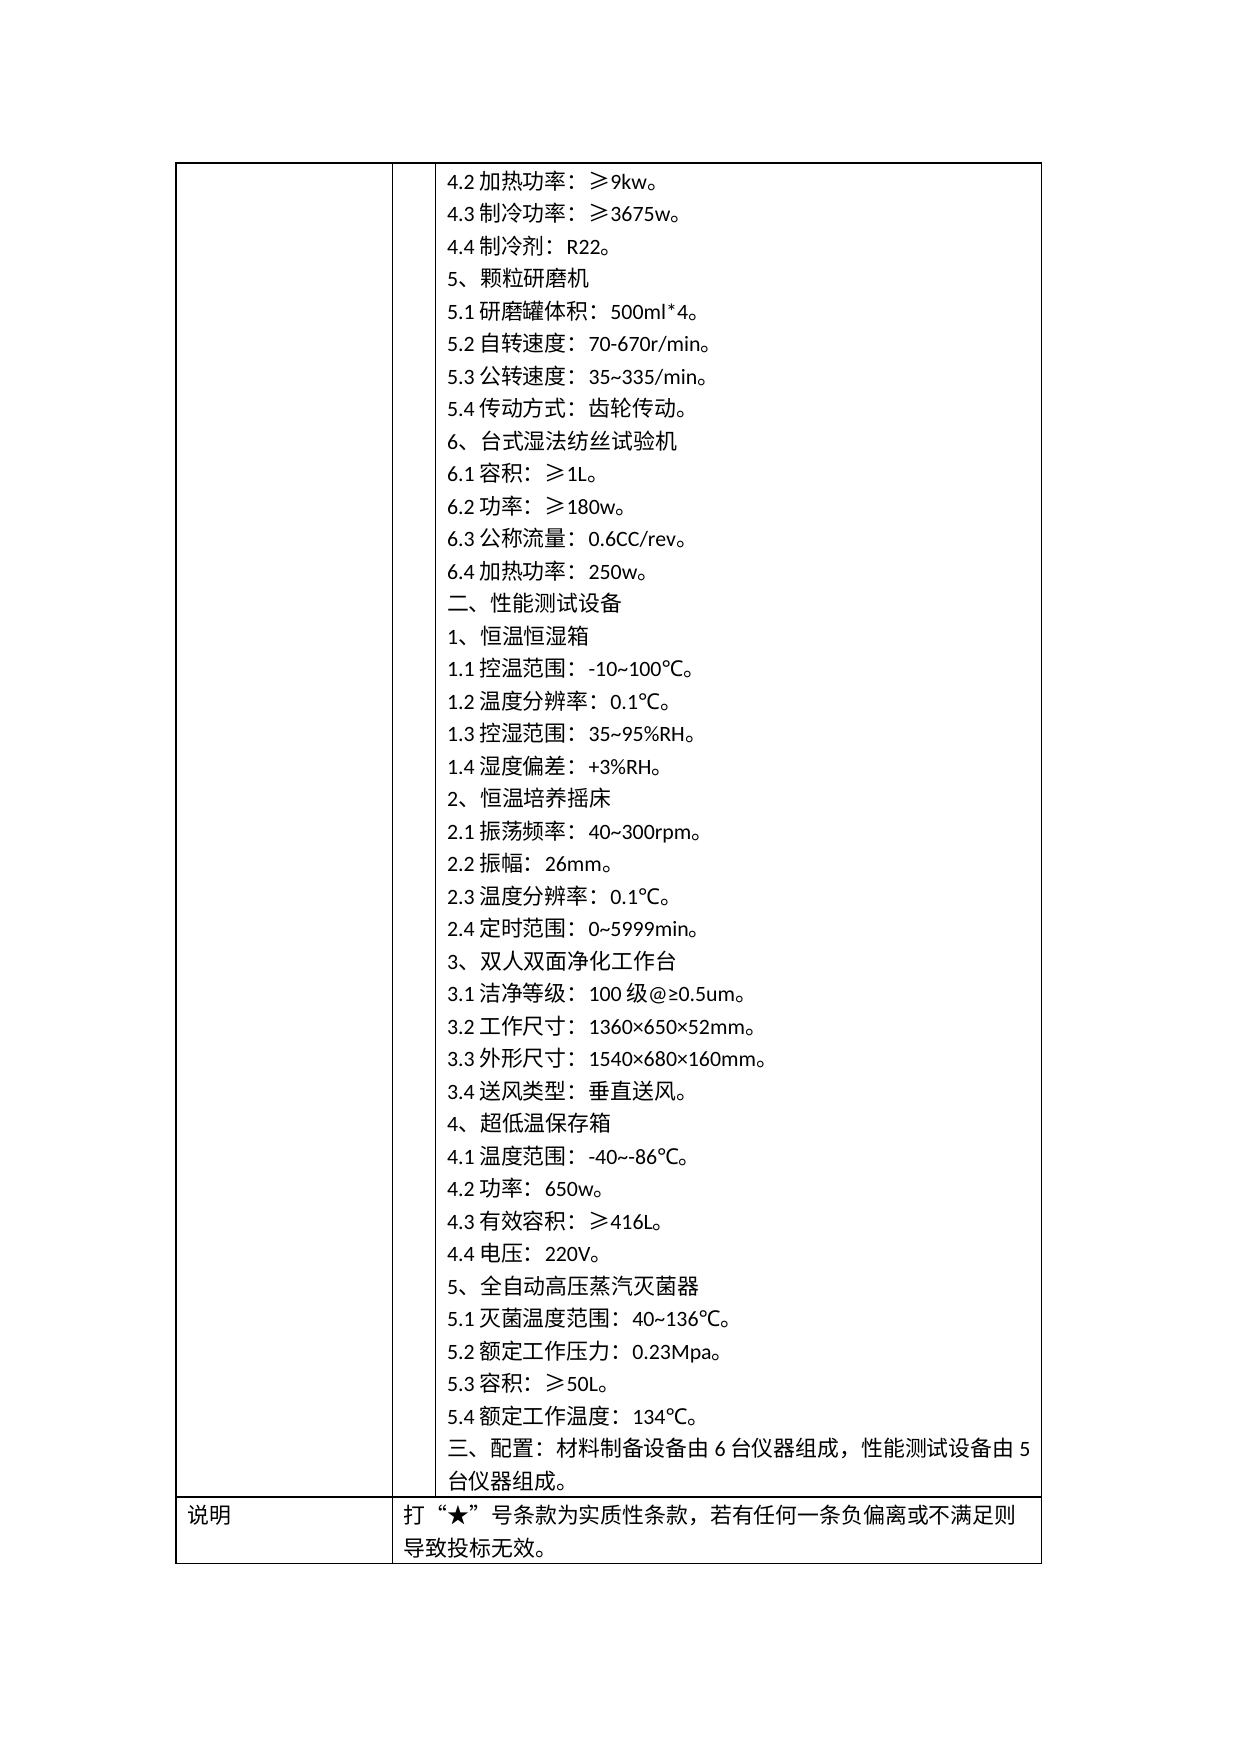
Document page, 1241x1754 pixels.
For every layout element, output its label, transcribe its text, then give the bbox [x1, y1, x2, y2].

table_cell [436, 164, 1041, 1496]
table_cell 1 [393, 164, 435, 1496]
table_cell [393, 1498, 1041, 1563]
table_cell [177, 164, 392, 1496]
table_cell 说明 [177, 1498, 392, 1563]
